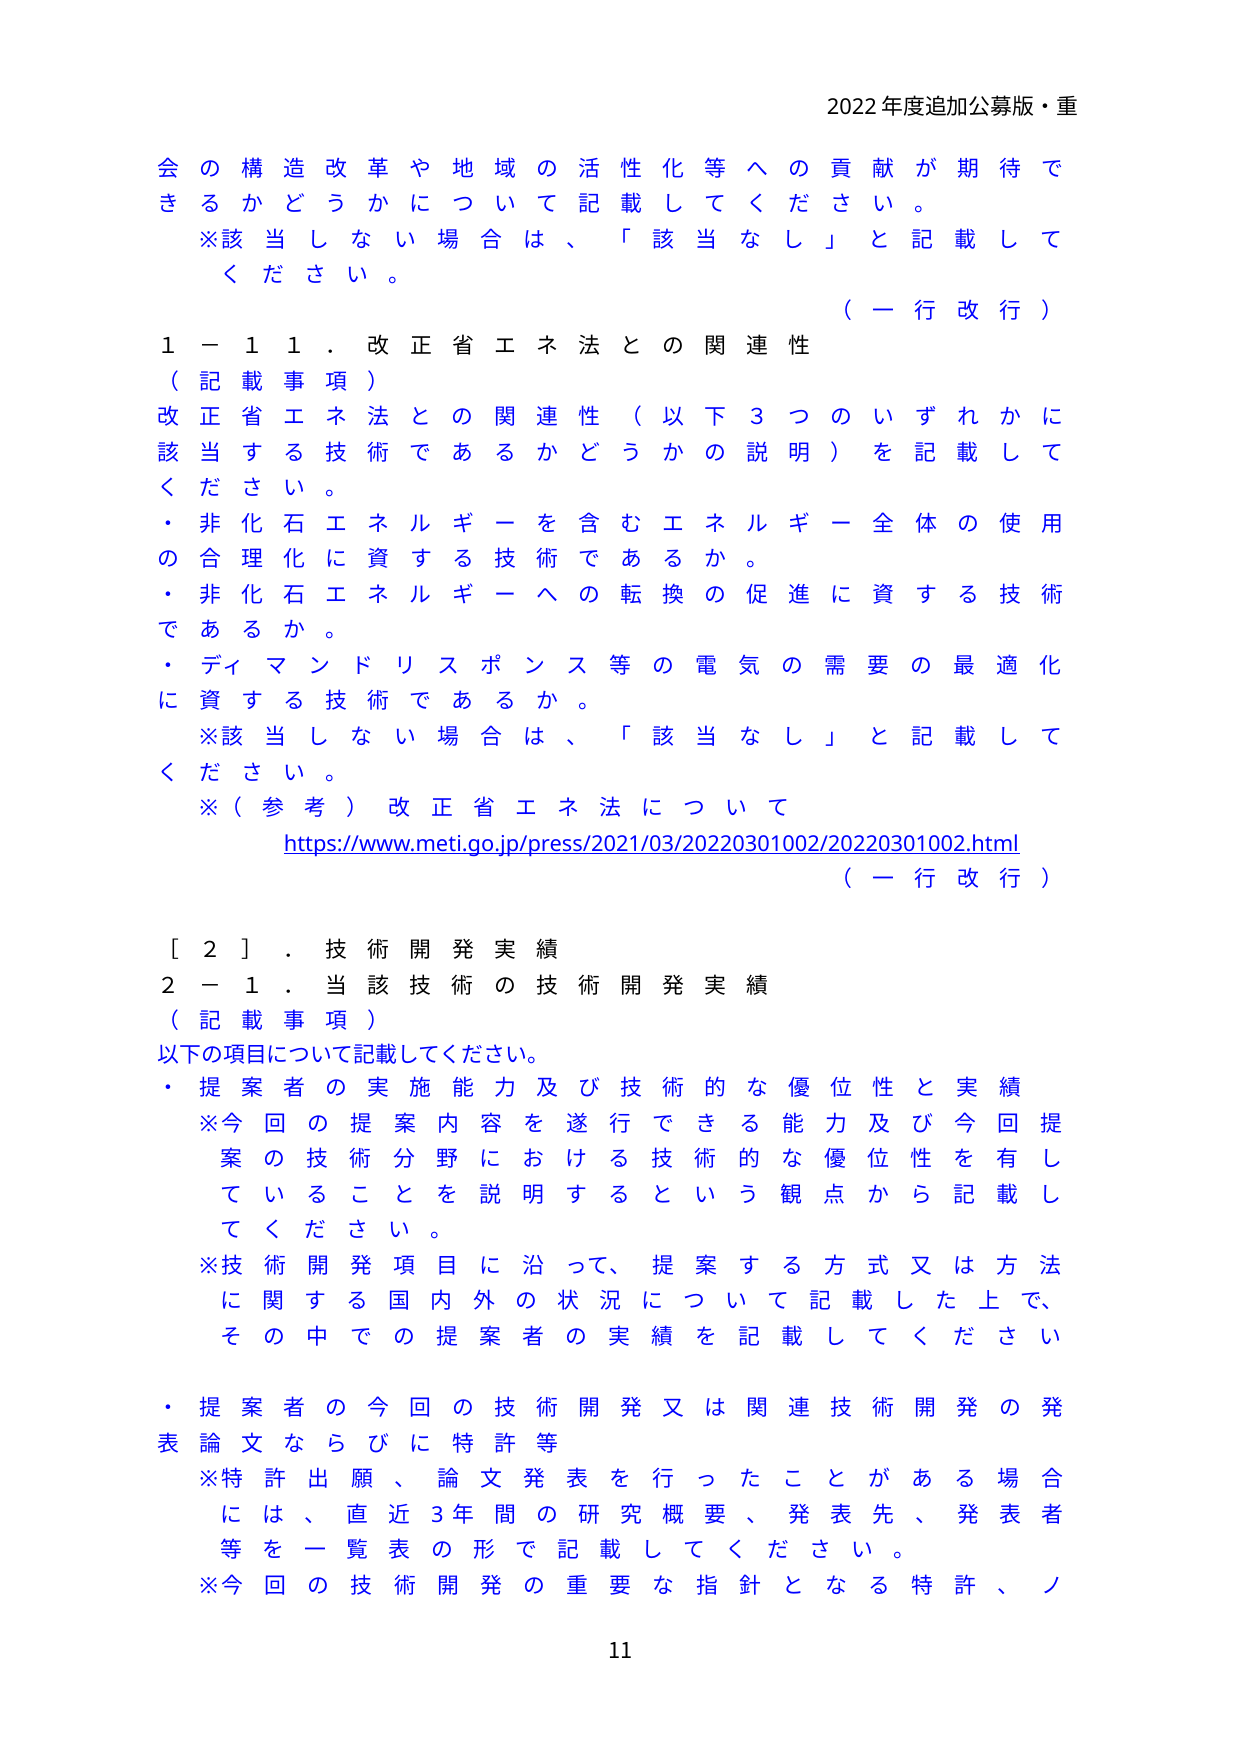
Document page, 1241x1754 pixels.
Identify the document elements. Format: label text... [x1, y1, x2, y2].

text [187, 1566, 1083, 1601]
text （一行改行） [157, 859, 1083, 895]
text ※今回の提案内容を遂行できる能力及び今回提案の技術分野における技術的な優位性を有していることを説明するという観点から記載してください。 [187, 1104, 1083, 1246]
text ・提案者の今回の技術開発又は関連技術開発の発表論文ならびに特許等 [157, 1388, 1083, 1459]
text ※該当しない場合は、「該当なし」と記載してください。 [187, 220, 1083, 291]
text ・非化石エネルギーを含むエネルギー全体の使用の合理化に資する技術であるか。 [157, 504, 1083, 575]
text （一行改行） [157, 291, 1083, 326]
text １－１１．改正省エネ法との関連性 [157, 326, 1083, 362]
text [157, 149, 1083, 220]
text ・ディマンドリスポンス等の電気の需要の最適化に資する技術であるか。 [157, 646, 1083, 717]
text （記載事項） [157, 1001, 1083, 1037]
text ※特許出願、論文発表を行ったことがある場合には、直近3年間の研究概要、発表先、発表者等を一覧表の形で記載してください。 [187, 1459, 1083, 1566]
text ※該当しない場合は、「該当なし」と記載してください。 [157, 717, 1083, 788]
text ※（参考）改正省エネ法について [187, 788, 1083, 824]
text 改正省エネ法との関連性（以下３つのいずれかに該当する技術であるかどうかの説明）を記載してください。 [157, 397, 1083, 504]
text ・提案者の実施能力及び技術的な優位性と実績 [157, 1068, 1083, 1104]
text ［２］．技術開発実績 [157, 930, 1083, 966]
text https://www.meti.go.jp/press/2021/03/20220301002/20220301002.html [157, 824, 1083, 859]
text ２－１．当該技術の技術開発実績 [157, 966, 1083, 1001]
text （記載事項） [157, 362, 1083, 397]
text ・非化石エネルギーへの転換の促進に資する技術であるか。 [157, 575, 1083, 646]
text 以下の項目について記載してください。 [157, 1037, 1083, 1068]
text ※技術開発項目に沿って、提案する方式又は方法に関する国内外の状況について記載した上で、その中での提案者の実績を記載してください。 [187, 1246, 1083, 1388]
